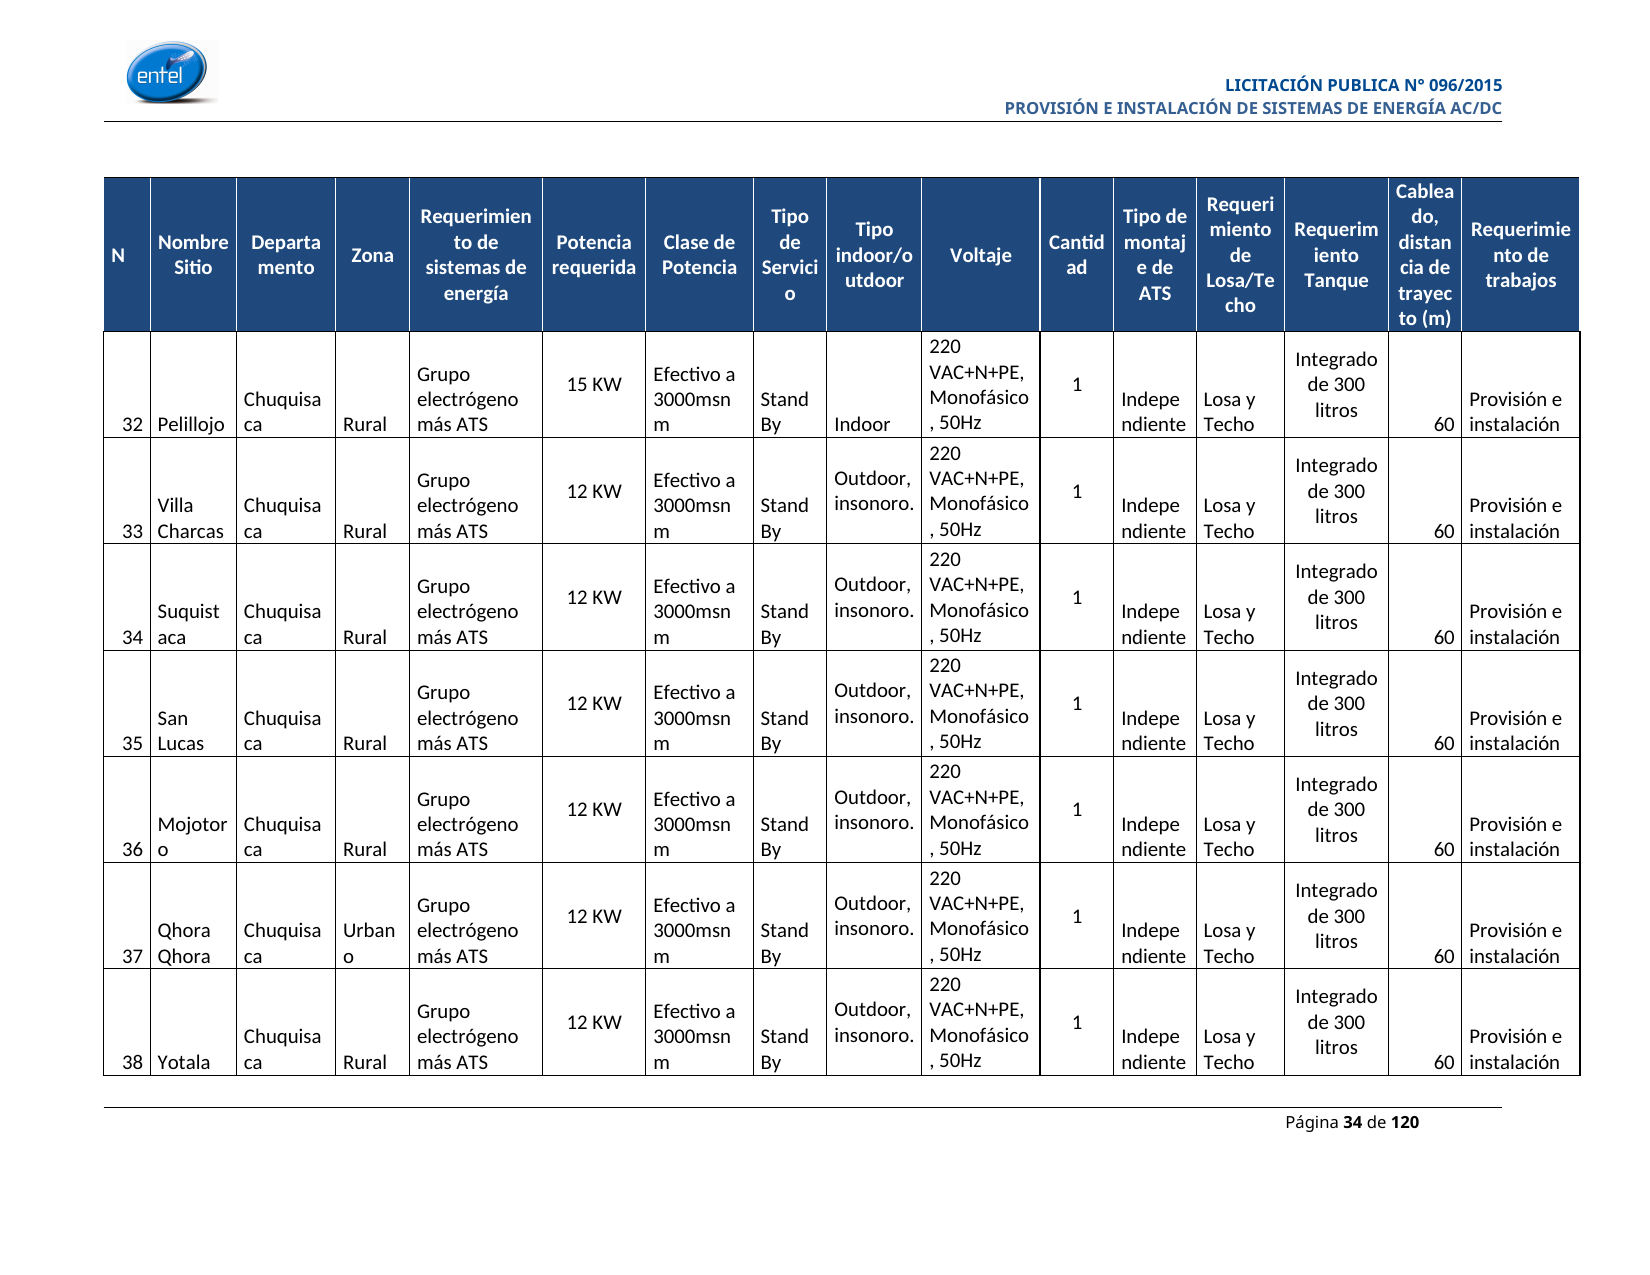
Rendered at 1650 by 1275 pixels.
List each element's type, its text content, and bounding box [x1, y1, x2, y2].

table_cell Efectivo a 3000msnm [646, 544, 753, 649]
table_cell Chuquisaca [237, 544, 335, 649]
table_cell Independiente [1114, 969, 1196, 1074]
table_cell Stand By [754, 969, 826, 1074]
table_cell 60 [1389, 651, 1461, 756]
table_cell 220 VAC+N+PE, Monofásico, 50Hz [922, 544, 1039, 649]
table_cell Urbano [336, 863, 409, 968]
table_cell Yotala [151, 969, 236, 1074]
table_cell Losa y Techo [1197, 651, 1284, 756]
table_cell Suquistaca [151, 544, 236, 649]
table_cell 12 KW [543, 969, 645, 1074]
table_cell 60 [1389, 332, 1461, 437]
table_header Tipo de Servicio [754, 178, 826, 331]
table_cell Rural [336, 332, 409, 437]
table_cell Integrado de 300 litros [1285, 438, 1388, 543]
table_cell Provisión e instalación [1462, 969, 1579, 1074]
table_cell Efectivo a 3000msnm [646, 438, 753, 543]
table_header Zona [336, 178, 409, 331]
table_header Requerimiento de trabajos [1462, 178, 1579, 331]
table_cell 60 [1389, 757, 1461, 862]
table_cell 1 [1041, 969, 1113, 1074]
table_cell Stand By [754, 651, 826, 756]
table_cell Losa y Techo [1197, 757, 1284, 862]
table_cell 32 [104, 332, 150, 437]
table_cell Stand By [754, 863, 826, 968]
table_cell Grupo electrógeno más ATS [410, 969, 542, 1074]
table_cell 220 VAC+N+PE, Monofásico, 50Hz [922, 651, 1039, 756]
table_cell Mojotoro [151, 757, 236, 862]
table_cell Provisión e instalación [1462, 863, 1579, 968]
picture [126, 40, 219, 104]
table_cell Rural [336, 438, 409, 543]
table_cell Stand By [754, 332, 826, 437]
table_cell Efectivo a 3000msnm [646, 969, 753, 1074]
table_header Potencia requerida [543, 178, 645, 331]
table_cell 12 KW [543, 863, 645, 968]
table_cell 1 [1041, 332, 1113, 437]
table_cell Provisión e instalación [1462, 438, 1579, 543]
table_cell Grupo electrógeno más ATS [410, 544, 542, 649]
table_cell Outdoor, insonoro. [827, 438, 921, 543]
table_cell 38 [104, 969, 150, 1074]
table_cell Integrado de 300 litros [1285, 332, 1388, 437]
table_cell Independiente [1114, 651, 1196, 756]
table_cell Grupo electrógeno más ATS [410, 438, 542, 543]
table_cell Provisión e instalación [1462, 651, 1579, 756]
table_cell Chuquisaca [237, 438, 335, 543]
table_cell Independiente [1114, 863, 1196, 968]
table_cell Villa Charcas [151, 438, 236, 543]
table_cell 1 [1041, 438, 1113, 543]
table_cell Rural [336, 969, 409, 1074]
table_cell Stand By [754, 544, 826, 649]
table_cell 12 KW [543, 544, 645, 649]
table_cell Rural [336, 544, 409, 649]
table_cell 12 KW [543, 757, 645, 862]
table_cell 60 [1389, 863, 1461, 968]
table_cell Independiente [1114, 438, 1196, 543]
table_header Cantidad [1041, 178, 1113, 331]
table_cell 60 [1389, 438, 1461, 543]
table_cell Efectivo a 3000msnm [646, 651, 753, 756]
table_cell Efectivo a 3000msnm [646, 332, 753, 437]
table_cell Integrado de 300 litros [1285, 863, 1388, 968]
table_cell Losa y Techo [1197, 544, 1284, 649]
table_cell Independiente [1114, 757, 1196, 862]
table_cell Chuquisaca [237, 332, 335, 437]
table_cell 15 KW [543, 332, 645, 437]
table_cell 12 KW [543, 651, 645, 756]
table_cell Efectivo a 3000msnm [646, 863, 753, 968]
table_header Requerimiento de Losa/Techo [1197, 178, 1284, 331]
table_cell Chuquisaca [237, 651, 335, 756]
table_cell 1 [1041, 651, 1113, 756]
table_cell Rural [336, 651, 409, 756]
table_cell 35 [104, 651, 150, 756]
table_cell Provisión e instalación [1462, 757, 1579, 862]
table_cell 220 VAC+N+PE, Monofásico, 50Hz [922, 757, 1039, 862]
table_header Voltaje [922, 178, 1039, 331]
table_header N [104, 178, 150, 331]
table_cell Integrado de 300 litros [1285, 544, 1388, 649]
table_cell Losa y Techo [1197, 969, 1284, 1074]
table_cell Grupo electrógeno más ATS [410, 757, 542, 862]
table_cell 33 [104, 438, 150, 543]
table_cell 1 [1041, 757, 1113, 862]
table_cell Outdoor, insonoro. [827, 863, 921, 968]
table_cell Rural [336, 757, 409, 862]
table_cell Provisión e instalación [1462, 544, 1579, 649]
table_cell Losa y Techo [1197, 863, 1284, 968]
table_cell Grupo electrógeno más ATS [410, 332, 542, 437]
table_cell Integrado de 300 litros [1285, 651, 1388, 756]
table_cell 220 VAC+N+PE, Monofásico, 50Hz [922, 863, 1039, 968]
table_cell Stand By [754, 438, 826, 543]
table_cell Efectivo a 3000msnm [646, 757, 753, 862]
table_cell 1 [1041, 863, 1113, 968]
table_cell 1 [1041, 544, 1113, 649]
table_cell Chuquisaca [237, 969, 335, 1074]
table_cell Chuquisaca [237, 863, 335, 968]
table_cell Integrado de 300 litros [1285, 757, 1388, 862]
table_cell 12 KW [543, 438, 645, 543]
table_cell Outdoor, insonoro. [827, 544, 921, 649]
table_cell Grupo electrógeno más ATS [410, 863, 542, 968]
table_header Requerimiento Tanque [1285, 178, 1388, 331]
table_header Requerimiento de sistemas de energía [410, 178, 542, 331]
table_header Cableado, distancia de trayecto (m) [1389, 178, 1461, 331]
table_cell Provisión e instalación [1462, 332, 1579, 437]
table_cell 60 [1389, 544, 1461, 649]
table_header Tipo indoor/outdoor [827, 178, 921, 331]
table_cell Outdoor, insonoro. [827, 969, 921, 1074]
table_cell 36 [104, 757, 150, 862]
table_cell Grupo electrógeno más ATS [410, 651, 542, 756]
table_cell 37 [104, 863, 150, 968]
table_cell 34 [104, 544, 150, 649]
table_cell 220 VAC+N+PE, Monofásico, 50Hz [922, 969, 1039, 1074]
table_cell Independiente [1114, 332, 1196, 437]
table_cell Losa y Techo [1197, 438, 1284, 543]
table_cell San Lucas [151, 651, 236, 756]
table_cell Integrado de 300 litros [1285, 969, 1388, 1074]
table_header Tipo de montaje de ATS [1114, 178, 1196, 331]
table_cell Outdoor, insonoro. [827, 757, 921, 862]
table_cell Qhora Qhora [151, 863, 236, 968]
table_cell Outdoor, insonoro. [827, 651, 921, 756]
table_cell Pelillojo [151, 332, 236, 437]
table_header Clase de Potencia [646, 178, 753, 331]
table_cell Losa y Techo [1197, 332, 1284, 437]
table_cell 60 [1389, 969, 1461, 1074]
table_cell 220 VAC+N+PE, Monofásico, 50Hz [922, 438, 1039, 543]
table_cell 220 VAC+N+PE, Monofásico, 50Hz [922, 332, 1039, 437]
table_cell Stand By [754, 757, 826, 862]
table_cell Chuquisaca [237, 757, 335, 862]
table_header Nombre Sitio [151, 178, 236, 331]
table_cell Independiente [1114, 544, 1196, 649]
table_header Departamento [237, 178, 335, 331]
table_cell Indoor [827, 332, 921, 437]
